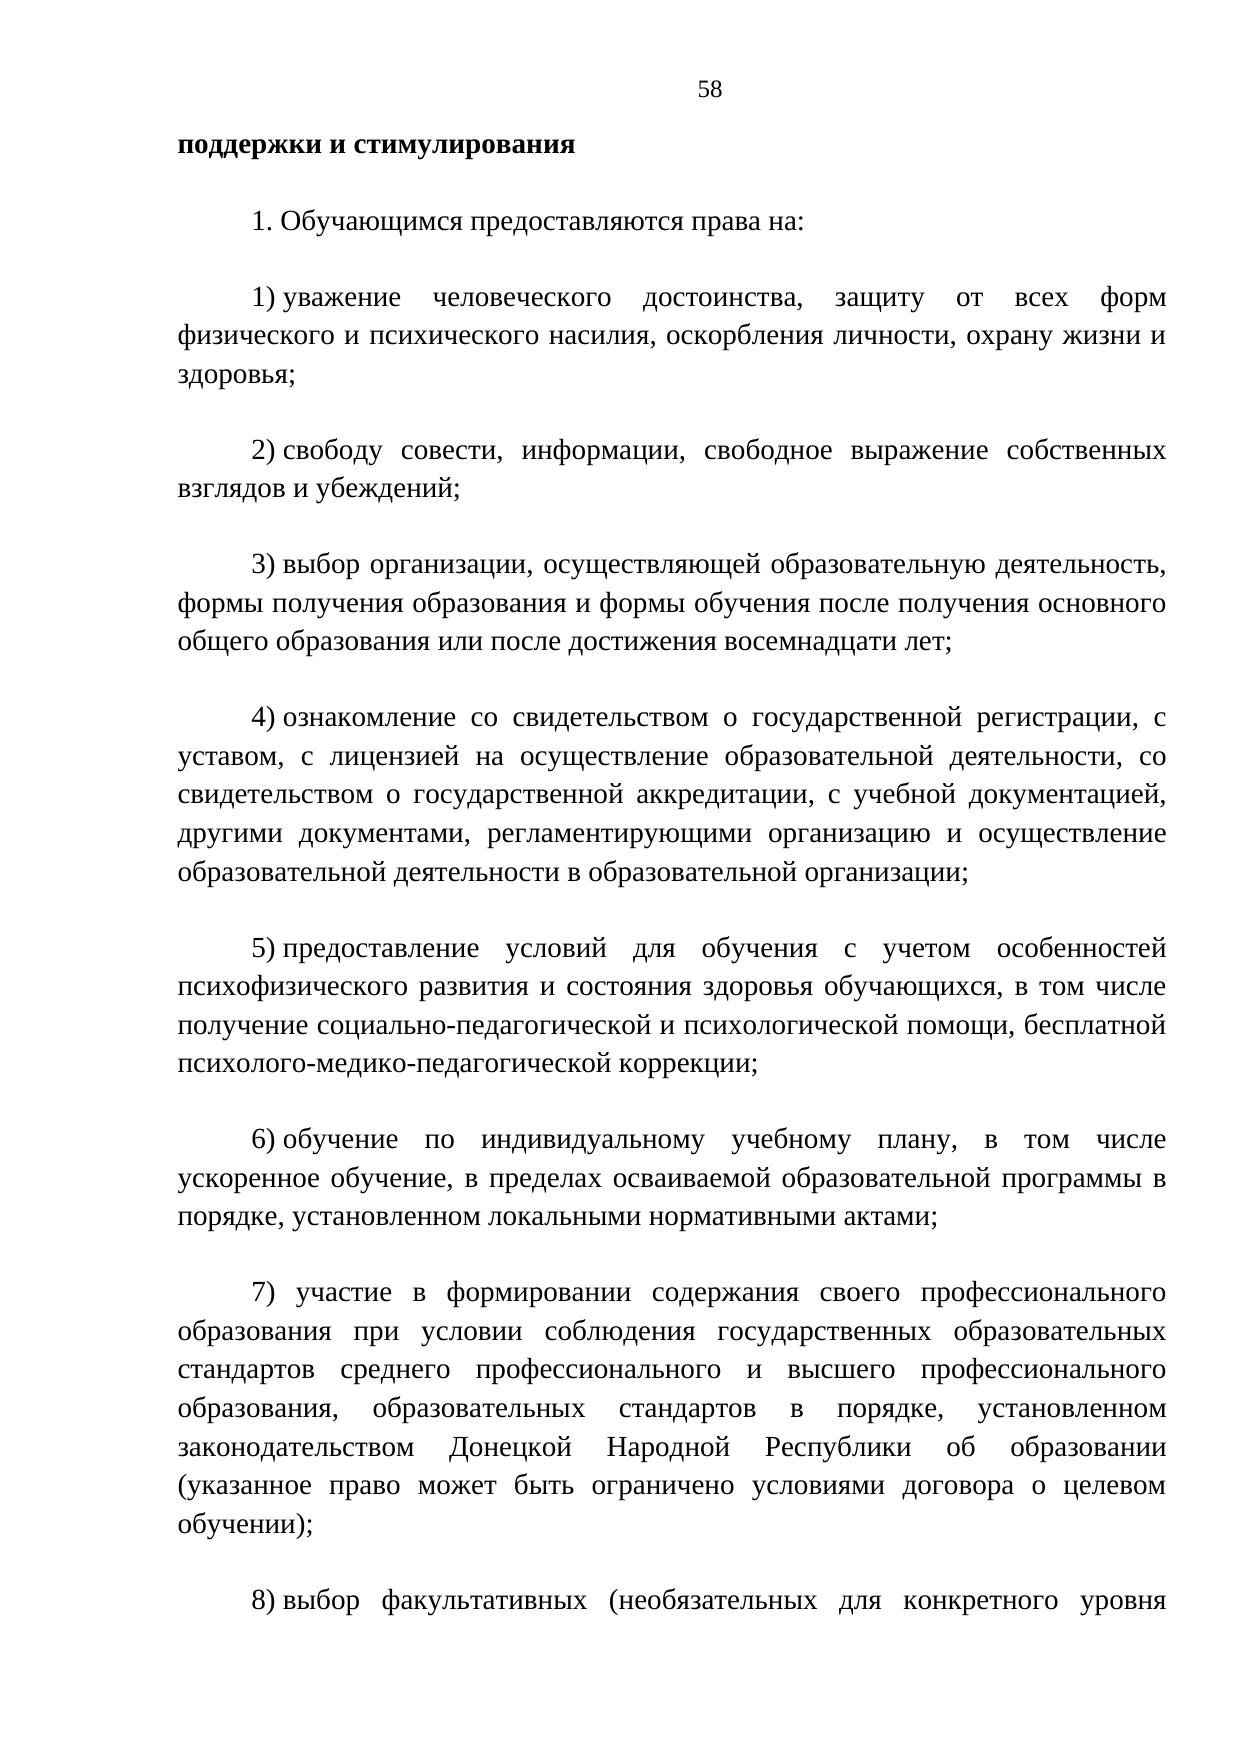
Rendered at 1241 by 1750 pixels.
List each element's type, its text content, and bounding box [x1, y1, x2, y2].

text 1. Обучающимся предоставляются права на: [177, 203, 1167, 236]
text 2) свободу совести, информации, свободное выражение собственных взглядов и убеждений; [177, 432, 1167, 504]
text 3) выбор организации, осуществляющей образовательную деятельность, формы получения образования и формы обучения после получения основного общего образования или после достижения восемнадцати лет; [177, 546, 1167, 657]
text 7) участие в формировании содержания своего профессионального образования при условии соблюдения государственных образовательных стандартов среднего профессионального и высшего профессионального образования, образовательных стандартов в порядке, установленном законодательством Донецкой Народной Республики об образовании (указанное право может быть ограничено условиями договора о целевом обучении); [177, 1274, 1167, 1539]
text 6) обучение по индивидуальному учебному плану, в том числе ускоренное обучение, в пределах осваиваемой образовательной программы в порядке, установленном локальными нормативными актами; [177, 1121, 1167, 1232]
text 1) уважение человеческого достоинства, защиту от всех форм физического и психического насилия, оскорбления личности, охрану жизни и здоровья; [177, 279, 1167, 389]
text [177, 1582, 1167, 1615]
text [177, 127, 1167, 160]
text 5) предоставление условий для обучения с учетом особенностей психофизического развития и состояния здоровья обучающихся, в том числе получение социально-педагогической и психологической помощи, бесплатной психолого-медико-педагогической коррекции; [177, 930, 1167, 1079]
text 4) ознакомление со свидетельством о государственной регистрации, с уставом, с лицензией на осуществление образовательной деятельности, со свидетельством о государственной аккредитации, с учебной документацией, другими документами, регламентирующими организацию и осуществление образовательной деятельности в образовательной организации; [177, 699, 1167, 887]
